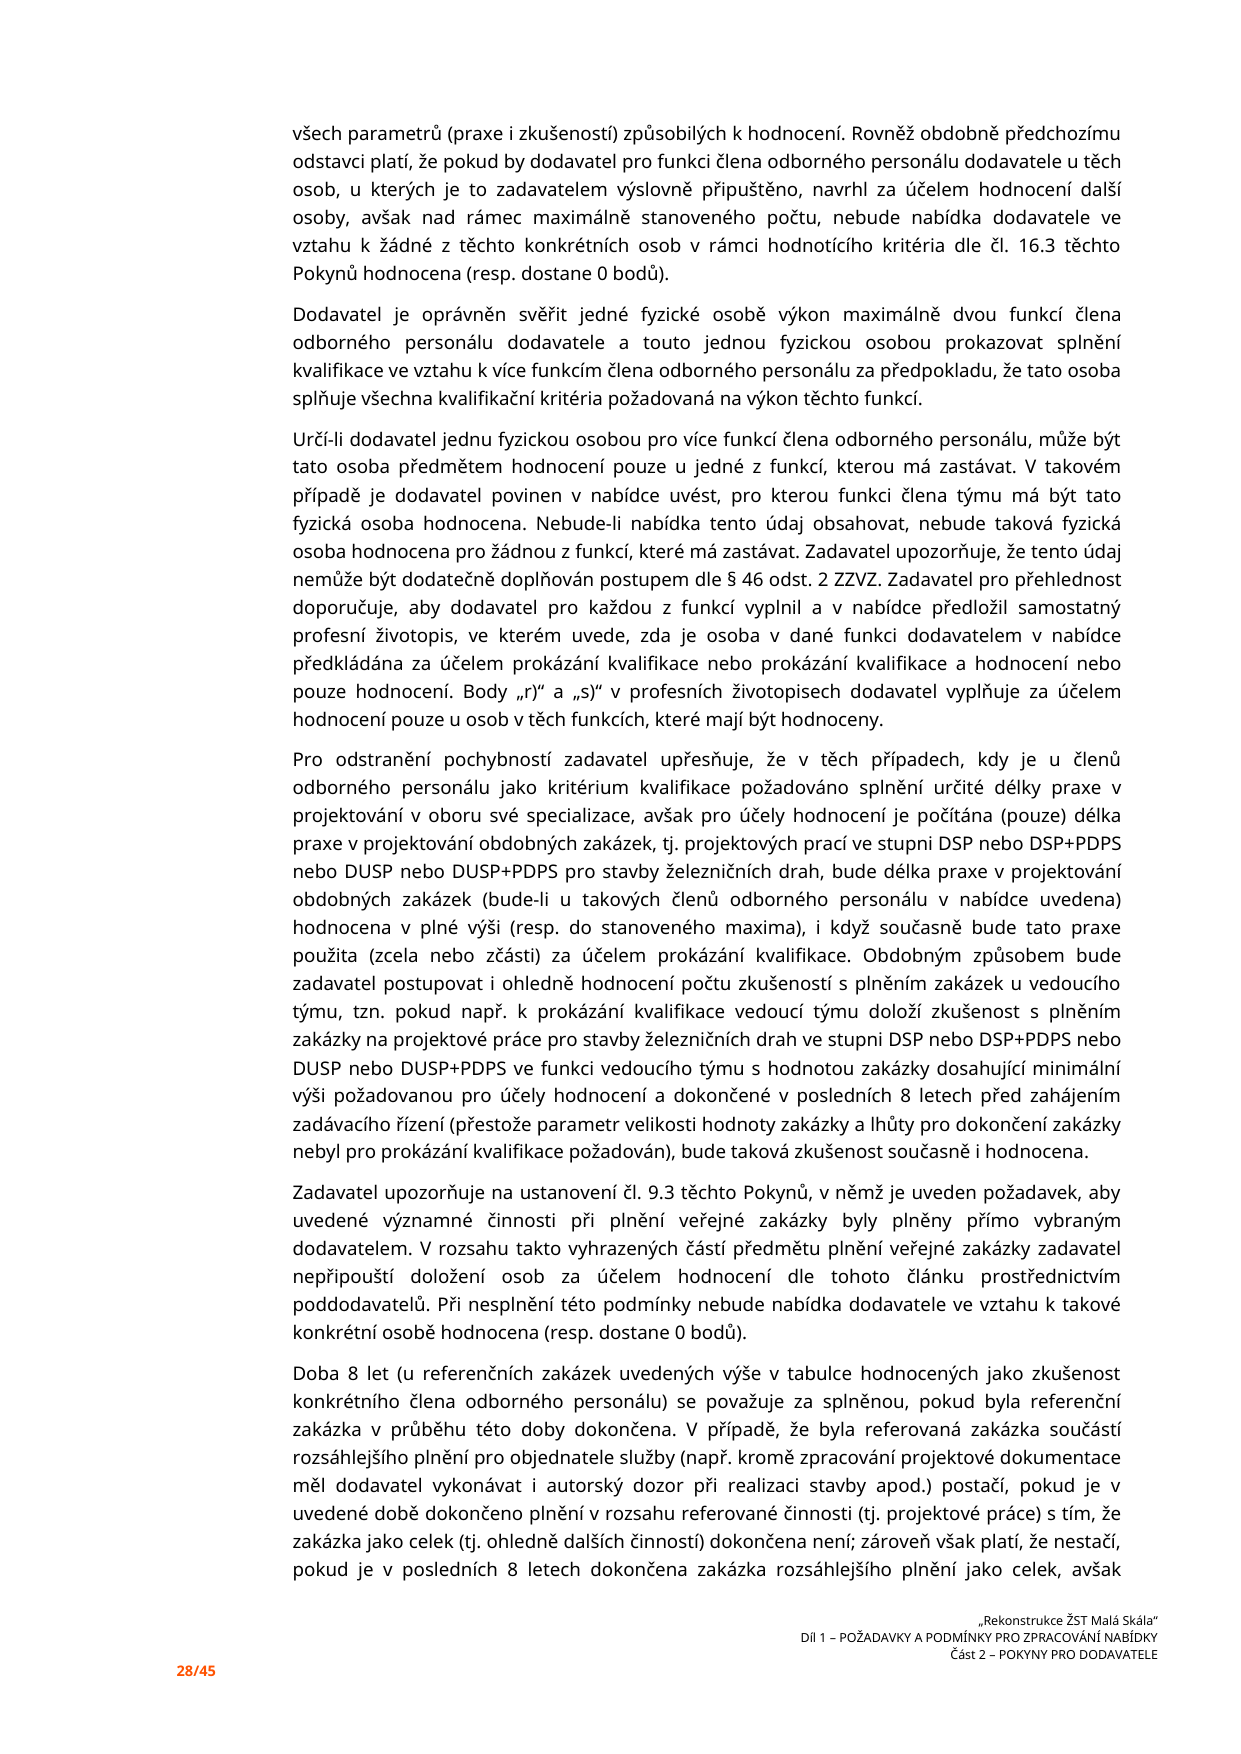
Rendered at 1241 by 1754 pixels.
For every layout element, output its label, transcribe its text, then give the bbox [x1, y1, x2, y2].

list Pro odstranění pochybností zadavatel upřesňuje, že v těch případech, kdy je u členů odborného personálu jako kritérium kvalifikace požadováno splnění určité délky praxe v projektování v oboru své specializace, avšak pro účely hodnocení je počítána (pouze) délka praxe v projektování obdobných zakázek, tj. projektových prací ve stupni DSP nebo DSP+PDPS nebo DUSP nebo DUSP+PDPS pro stavby železničních drah, bude délka praxe v projektování obdobných zakázek (bude-li u takových členů odborného personálu v nabídce uvedena) hodnocena v plné výši (resp. do stanoveného maxima), i když současně bude tato praxe použita (zcela nebo zčásti) za účelem prokázání kvalifikace. Obdobným způsobem bude zadavatel postupovat i ohledně hodnocení počtu zkušeností s plněním zakázek u vedoucího týmu, tzn. pokud např. k prokázání kvalifikace vedoucí týmu doloží zkušenost s plněním zakázky na projektové práce pro stavby železničních drah ve stupni DSP nebo DSP+PDPS nebo DUSP nebo DUSP+PDPS ve funkci vedoucího týmu s hodnotou zakázky dosahující minimální výši požadovanou pro účely hodnocení a dokončené v posledních 8 letech před zahájením zadávacího řízení (přestože parametr velikosti hodnoty zakázky a lhůty pro dokončení zakázky nebyl pro prokázání kvalifikace požadován), bude taková zkušenost současně i hodnocena. [292, 747, 1122, 1164]
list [292, 1360, 1122, 1582]
list Dodavatel je oprávněn svěřit jedné fyzické osobě výkon maximálně dvou funkcí člena odborného personálu dodavatele a touto jednou fyzickou osobou prokazovat splnění kvalifikace ve vztahu k více funkcím člena odborného personálu za předpokladu, že tato osoba splňuje všechna kvalifikační kritéria požadovaná na výkon těchto funkcí. [292, 301, 1122, 411]
list Určí-li dodavatel jednu fyzickou osobou pro více funkcí člena odborného personálu, může být tato osoba předmětem hodnocení pouze u jedné z funkcí, kterou má zastávat. V takovém případě je dodavatel povinen v nabídce uvést, pro kterou funkci člena týmu má být tato fyzická osoba hodnocena. Nebude-li nabídka tento údaj obsahovat, nebude taková fyzická osoba hodnocena pro žádnou z funkcí, které má zastávat. Zadavatel upozorňuje, že tento údaj nemůže být dodatečně doplňován postupem dle § 46 odst. 2 ZZVZ. Zadavatel pro přehlednost doporučuje, aby dodavatel pro každou z funkcí vyplnil a v nabídce předložil samostatný profesní životopis, ve kterém uvede, zda je osoba v dané funkci dodavatelem v nabídce předkládána za účelem prokázání kvalifikace nebo prokázání kvalifikace a hodnocení nebo pouze hodnocení. Body „r)“ a „s)“ v profesních životopisech dodavatel vyplňuje za účelem hodnocení pouze u osob v těch funkcích, které mají být hodnoceny. [292, 426, 1122, 732]
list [292, 121, 1122, 286]
list Zadavatel upozorňuje na ustanovení čl. 9.3 těchto Pokynů, v němž je uveden požadavek, aby uvedené významné činnosti při plnění veřejné zakázky byly plněny přímo vybraným dodavatelem. V rozsahu takto vyhrazených částí předmětu plnění veřejné zakázky zadavatel nepřipouští doložení osob za účelem hodnocení dle tohoto článku prostřednictvím poddodavatelů. Při nesplnění této podmínky nebude nabídka dodavatele ve vztahu k takové konkrétní osobě hodnocena (resp. dostane 0 bodů). [292, 1179, 1122, 1345]
